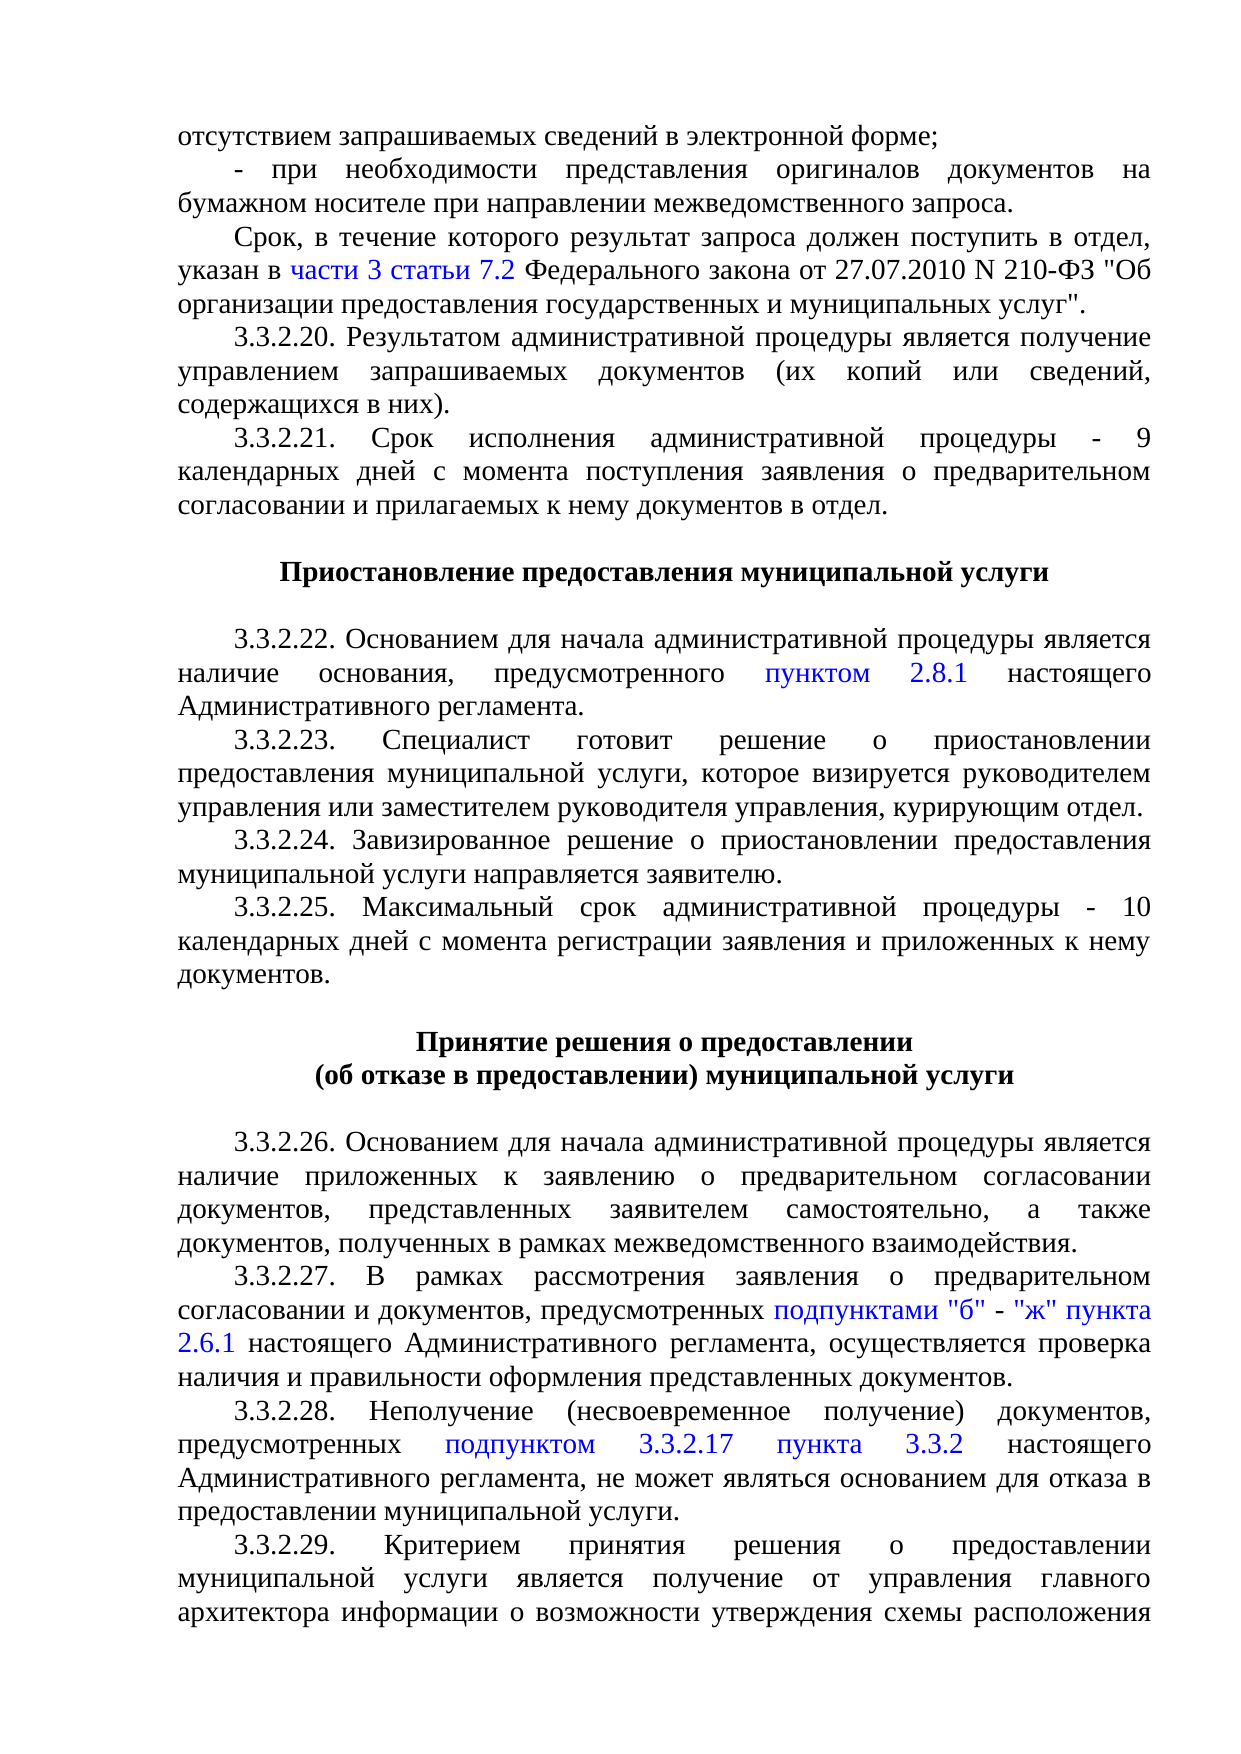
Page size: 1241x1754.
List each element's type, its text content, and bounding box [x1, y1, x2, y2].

text 3.3.2.22. Основанием для начала административной процедуры является наличие основания, предусмотренного пунктом 2.8.1 настоящего Административного регламента. [177, 621, 1152, 722]
title (об отказе в предоставлении) муниципальной услуги [177, 1057, 1152, 1091]
title Приостановление предоставления муниципальной услуги [177, 554, 1152, 588]
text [177, 1527, 1152, 1627]
title Принятие решения о предоставлении [177, 1024, 1152, 1057]
text 3.3.2.20. Результатом административной процедуры является получение управлением запрашиваемых документов (их копий или сведений, содержащихся в них). [177, 319, 1152, 420]
text 3.3.2.26. Основанием для начала административной процедуры является наличие приложенных к заявлению о предварительном согласовании документов, представленных заявителем самостоятельно, а также документов, полученных в рамках межведомственного взаимодействия. [177, 1124, 1152, 1258]
text 3.3.2.24. Завизированное решение о приостановлении предоставления муниципальной услуги направляется заявителю. [177, 822, 1152, 889]
text 3.3.2.23. Специалист готовит решение о приостановлении предоставления муниципальной услуги, которое визируется руководителем управления или заместителем руководителя управления, курирующим отдел. [177, 722, 1152, 822]
text - при необходимости представления оригиналов документов на бумажном носителе при направлении межведомственного запроса. [177, 152, 1152, 219]
text 3.3.2.28. Неполучение (несвоевременное получение) документов, предусмотренных подпунктом 3.3.2.17 пункта 3.3.2 настоящего Административного регламента, не может являться основанием для отказа в предоставлении муниципальной услуги. [177, 1393, 1152, 1527]
text 3.3.2.25. Максимальный срок административной процедуры - 10 календарных дней с момента регистрации заявления и приложенных к нему документов. [177, 889, 1152, 990]
text Срок, в течение которого результат запроса должен поступить в отдел, указан в части 3 статьи 7.2 Федерального закона от 27.07.2010 N 210-ФЗ "Об организации предоставления государственных и муниципальных услуг". [177, 219, 1152, 319]
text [177, 118, 1152, 152]
text 3.3.2.27. В рамках рассмотрения заявления о предварительном согласовании и документов, предусмотренных подпунктами "б" - "ж" пункта 2.6.1 настоящего Административного регламента, осуществляется проверка наличия и правильности оформления представленных документов. [177, 1258, 1152, 1393]
text 3.3.2.21. Срок исполнения административной процедуры - 9 календарных дней с момента поступления заявления о предварительном согласовании и прилагаемых к нему документов в отдел. [177, 420, 1152, 521]
